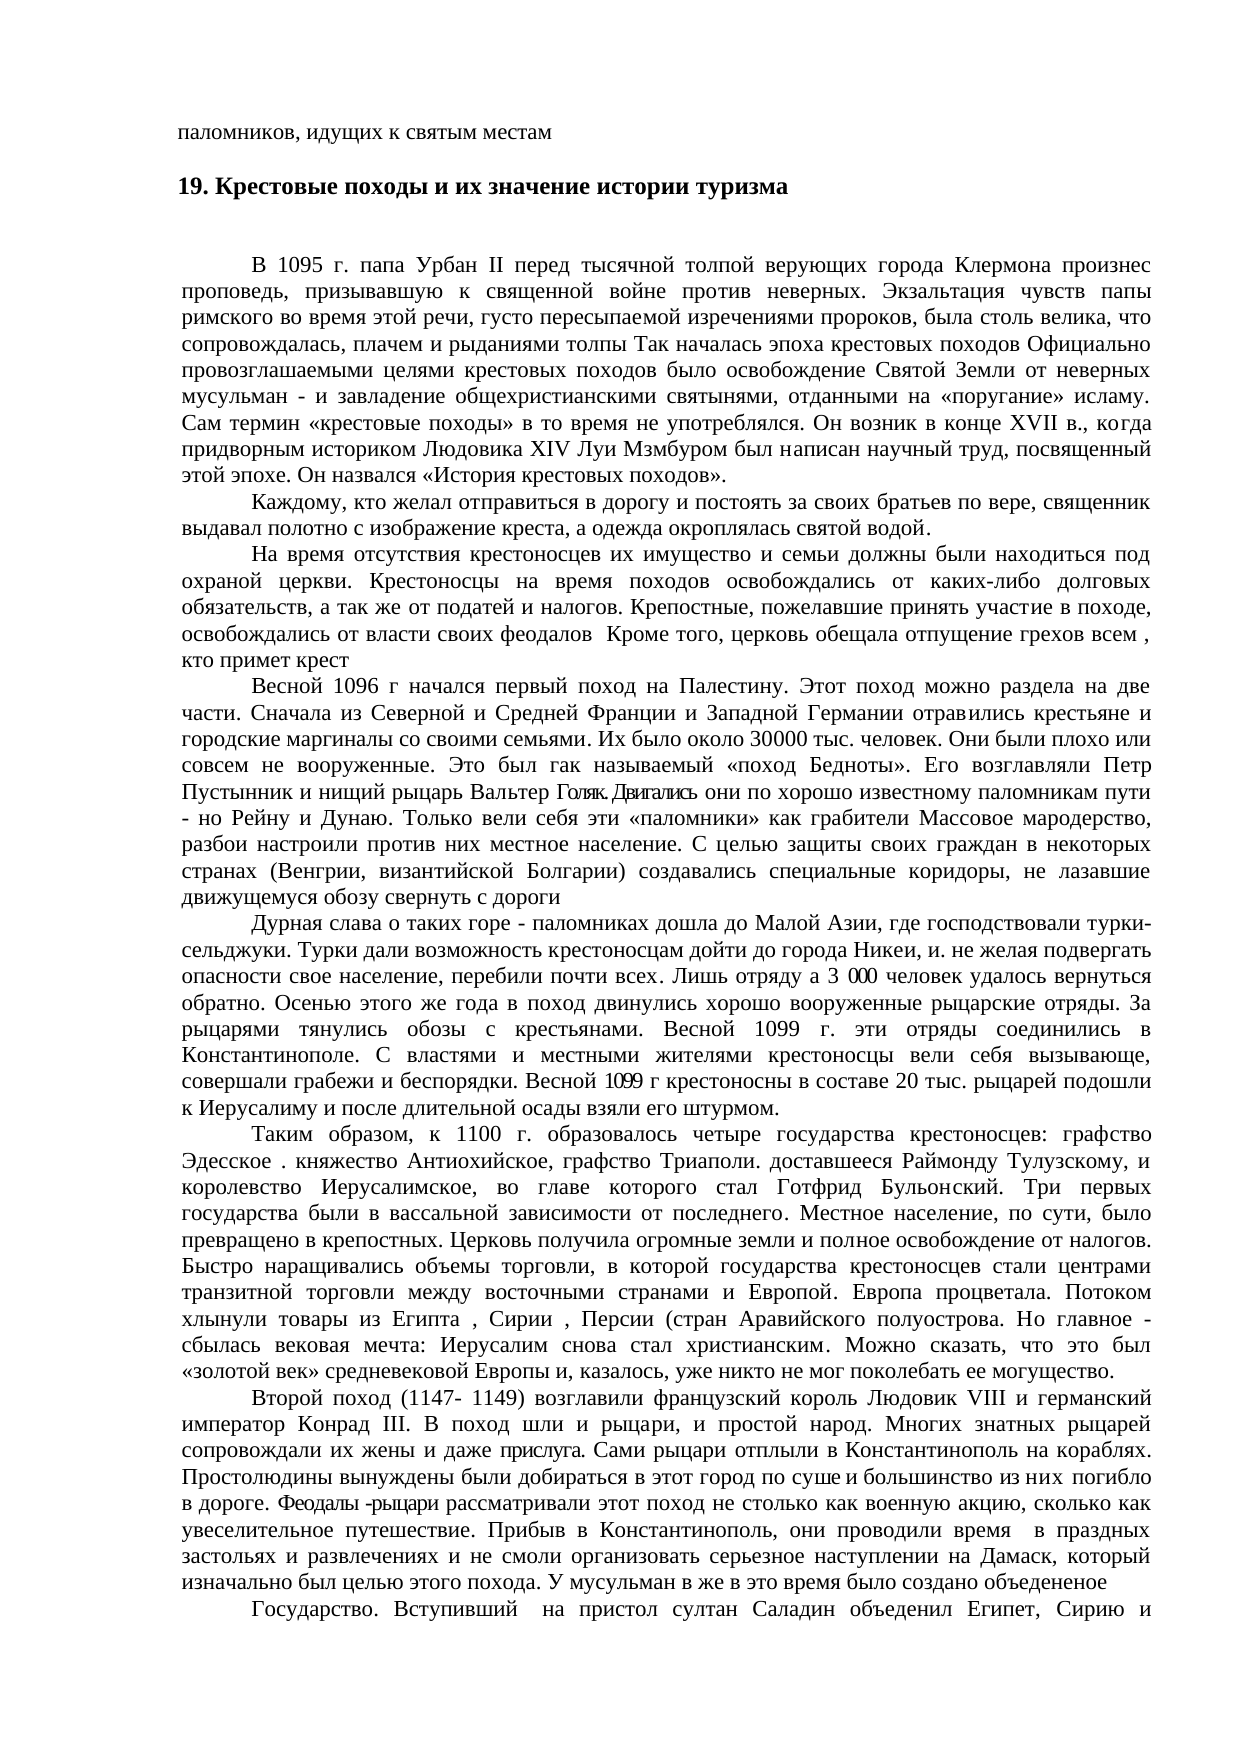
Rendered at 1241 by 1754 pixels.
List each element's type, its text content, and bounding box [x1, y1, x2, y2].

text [177, 118, 1143, 144]
text Каждому, кто желал отправиться в дорогу и постоять за своих братьев по вере, священник выдавал полотно с изображение креста, а одежда окроплялась святой водой. [181, 488, 1152, 541]
text Таким образом, к 1100 г. образовалось четыре государства крестоносцев: графство Эдесское . княжество Антиохийское, графство Триаполи. доставшееся Раймонду Тулузскому, и королевство Иерусалимское, во главе которого стал Готфрид Бульонский. Три первых государства были в вассальной зависимости от последнего. Местное население, по сути, было превращено в крепостных. Церковь получила огромные земли и полное освобождение от налогов. Быстро наращивались объемы торговли, в которой государства крестоносцев стали центрами транзитной торговли между восточными странами и Европой. Европа процветала. Потоком хлынули товары из Египта , Сирии , Персии (стран Аравийского полуострова. Но главное - сбылась вековая мечта: Иерусалим снова стал христианским. Можно сказать, что это был «золотой век» средневековой Европы и, казалось, уже никто не мог поколебать ее могущество. [181, 1120, 1152, 1384]
text Весной 1096 г начался первый поход на Палестину. Этот поход можно раздела на две части. Сначала из Северной и Средней Франции и Западной Германии отравились крестьяне и городские маргиналы со своими семьями. Их было около 30000 тыс. человек. Они были плохо или совсем не вооруженные. Это был гак называемый «поход Бедноты». Его возглавляли Петр Пустынник и нищий рыцарь Вальтер Голяк. Двигались они по хорошо известному паломникам пути - но Рейну и Дунаю. Только вели себя эти «паломники» как грабители Массовое мародерство, разбои настроили против них местное население. С целью защиты своих граждан в некоторых странах (Венгрии, византийской Болгарии) создавались специальные коридоры, не лазавшие движущемуся обозу свернуть с дороги [181, 672, 1152, 909]
list Крестовые походы и их значение истории туризма [177, 171, 1152, 199]
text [181, 1595, 1152, 1621]
text На время отсутствия крестоносцев их имущество и семьи должны были находиться под охраной церкви. Крестоносцы на время походов освобождались от каких-либо долговых обязательств, а так же от податей и налогов. Крепостные, пожелавшие принять участие в походе, освобождались от власти своих феодалов Кроме того, церковь обещала отпущение грехов всем , кто примет крест [181, 541, 1152, 672]
text Второй поход (1147- 1149) возглавили французский король Людовик VIII и германский император Конрад III. В поход шли и рыцари, и простой народ. Многих знатных рыцарей сопровождали их жены и даже прислуга. Сами рыцари отплыли в Константинополь на кораблях. Простолюдины вынуждены были добираться в этот город по суше и большинство из них погибло в дороге. Феодалы -рыцари рассматривали этот поход не столько как военную акцию, сколько как увеселительное путешествие. Прибыв в Константинополь, они проводили время в праздных застольях и развлечениях и не смоли организовать серьезное наступлении на Дамаск, который изначально был целью этого похода. У мусульман в же в это время было создано объедененое [181, 1384, 1152, 1595]
text Дурная слава о таких горе - паломниках дошла до Малой Азии, где господствовали турки-сельджуки. Турки дали возможность крестоносцам дойти до города Никеи, и. не желая подвергать опасности свое население, перебили почти всех. Лишь отряду а 3 000 человек удалось вернуться обратно. Осенью этого же года в поход двинулись хорошо вооруженные рыцарские отряды. За рыцарями тянулись обозы с крестьянами. Весной 1099 г. эти отряды соединились в Константинополе. С властями и местными жителями крестоносцы вели себя вызывающе, совершали грабежи и беспорядки. Весной 1099 г крестоносны в составе 20 тыс. рыцарей подошли к Иерусалиму и после длительной осады взяли его штурмом. [181, 909, 1152, 1120]
text В 1095 г. папа Урбан II перед тысячной толпой верующих города Клермона произнес проповедь, призывавшую к священной войне против неверных. Экзальтация чувств папы римского во время этой речи, густо пересыпаемой изречениями пророков, была столь велика, что сопровождалась, плачем и рыданиями толпы Так началась эпоха крестовых походов Официально провозглашаемыми целями крестовых походов было освобождение Святой Земли от неверных мусульман - и завладение общехристианскими святынями, отданными на «поругание» исламу. Сам термин «крестовые походы» в то время не употреблялся. Он возник в конце XVII в., когда придворным историком Людовика XIV Луи Мзмбуром был написан научный труд, посвященный этой эпохе. Он назвался «История крестовых походов». [181, 251, 1152, 488]
